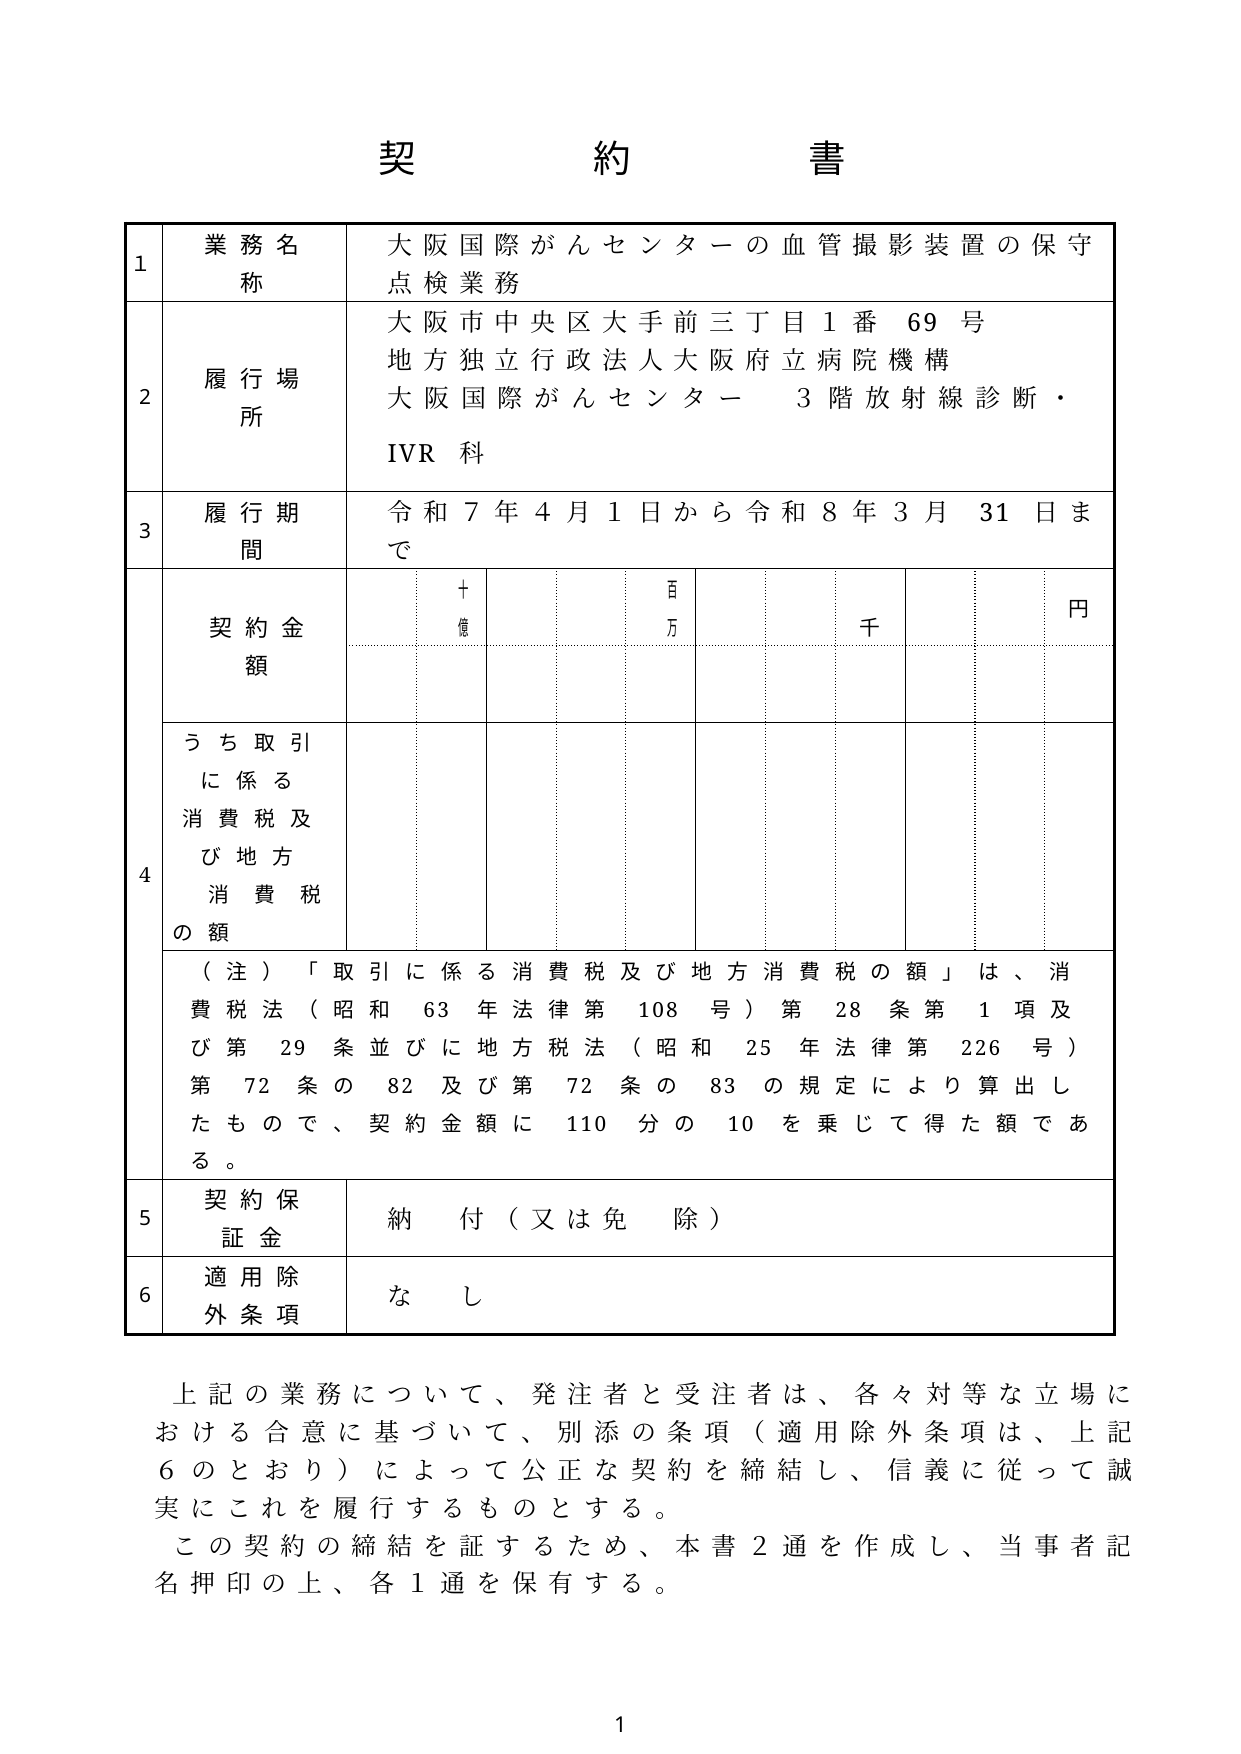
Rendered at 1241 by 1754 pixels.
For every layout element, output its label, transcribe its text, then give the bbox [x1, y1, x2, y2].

table_cell [975, 645, 1045, 722]
table_cell [975, 723, 1045, 950]
table_cell [556, 723, 626, 950]
table_cell 契約保証金 [163, 1180, 346, 1256]
table_cell 百万 [626, 569, 695, 645]
table_cell [1045, 723, 1113, 950]
table_header １ [127, 225, 162, 301]
table_cell [765, 569, 835, 645]
table_cell [906, 569, 975, 645]
text この契約の締結を証するため、本書２通を作成し、当事者記名押印の上、各１通を保有する｡ [118, 1525, 1122, 1601]
table_cell [487, 569, 556, 645]
table_cell [416, 645, 486, 722]
table_cell [347, 645, 416, 722]
table_cell [626, 723, 695, 950]
table_cell [906, 645, 975, 722]
table_header 業務名称 [163, 225, 346, 301]
table_cell な し [347, 1257, 1113, 1333]
table_cell [975, 569, 1045, 645]
table_cell 円 [1045, 569, 1113, 645]
table_header 大阪国際がんセンターの血管撮影装置の保守点検業務 [347, 225, 1113, 301]
table_cell [696, 723, 765, 950]
table_cell [835, 645, 905, 722]
table_cell 6 [127, 1257, 162, 1333]
table_cell [556, 645, 626, 722]
table_cell 履行場所 [163, 302, 346, 491]
table_cell [556, 569, 626, 645]
table_cell [765, 723, 835, 950]
table_cell （注）「取引に係る消費税及び地方消費税の額」は、消費税法（昭和63年法律第108号）第28条第1項及び第29条並びに地方税法（昭和25年法律第226号）第72条の82及び第72条の83の規定により算出したもので、契約金額に110分の10を乗じて得た額である。 [163, 951, 1113, 1179]
table_cell 納 付（又は免 除） [347, 1180, 1113, 1256]
table_cell [487, 723, 556, 950]
table_cell うち取引に係る 消費税及び地方 消費税の額 [163, 723, 346, 950]
table_cell [487, 645, 556, 722]
table_cell 3 [127, 492, 162, 568]
table_cell [765, 645, 835, 722]
text 上記の業務について、発注者と受注者は、各々対等な立場における合意に基づいて、別添の条項（適用除外条項は、上記６のとおり）によって公正な契約を締結し、信義に従って誠実にこれを履行するものとする｡ [118, 1374, 1122, 1525]
table_cell [1045, 645, 1113, 722]
table_cell [347, 569, 416, 645]
table_cell 契約金額 [163, 569, 346, 722]
table_cell 大阪市中央区大手前三丁目１番69号 地方独立行政法人大阪府立病院機構 大阪国際がんセンター ３階放射線診断・IVR科 [347, 302, 1113, 491]
table_cell [347, 723, 416, 950]
table_cell [835, 723, 905, 950]
table_cell 適用除外条項 [163, 1257, 346, 1333]
table_cell 履行期間 [163, 492, 346, 568]
table_cell [696, 645, 765, 722]
table_cell 令和７年４月１日から令和８年３月31日まで [347, 492, 1113, 568]
table_cell 5 [127, 1180, 162, 1256]
text 契 約 書 [118, 119, 1122, 194]
table_cell 4 [127, 569, 162, 1179]
table_cell 2 [127, 302, 162, 491]
table_cell [416, 723, 486, 950]
table_cell 千 [835, 569, 905, 645]
table_cell [626, 645, 695, 722]
table_cell [696, 569, 765, 645]
table_cell [906, 723, 975, 950]
table_cell 十億 [416, 569, 486, 645]
